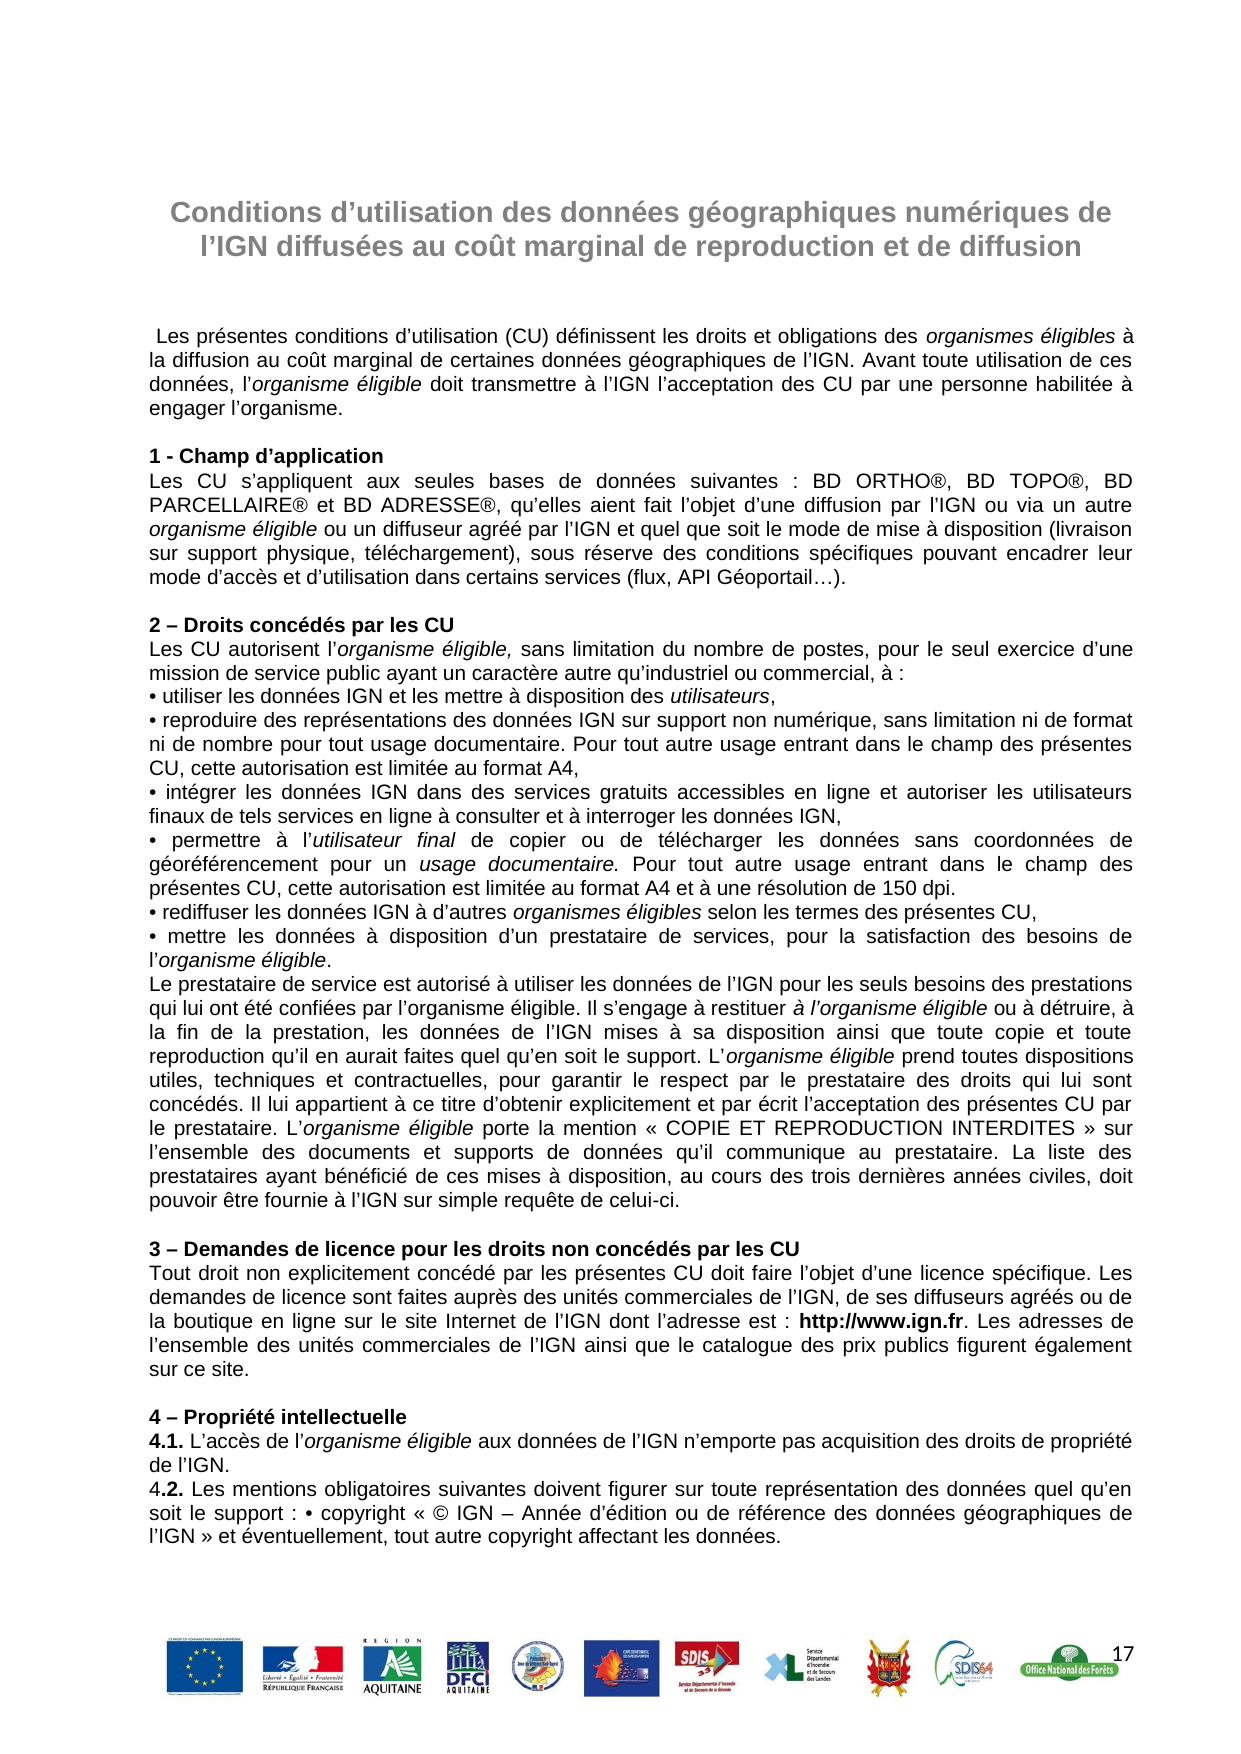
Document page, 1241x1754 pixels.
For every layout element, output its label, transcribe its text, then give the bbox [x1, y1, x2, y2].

text 4.2. Les mentions obligatoires suivantes doivent figurer sur toute représentation des données quel qu’en soit le support : • copyright « © IGN – Année d’édition ou de référence des données géographiques de l’IGN » et éventuellement, tout autre copyright affectant les données. [149, 1476, 1134, 1548]
text • rediffuser les données IGN à d’autres organismes éligibles selon les termes des présentes CU, [149, 900, 1134, 924]
text 4 – Propriété intellectuelle [149, 1404, 1134, 1428]
text 1 ‐ Champ d’application [149, 443, 1134, 469]
text • utiliser les données IGN et les mettre à disposition des utilisateurs, [149, 684, 1134, 708]
text • mettre les données à disposition d’un prestataire de services, pour la satisfaction des besoins de l’organisme éligible. [149, 924, 1134, 972]
text Tout droit non explicitement concédé par les présentes CU doit faire l’objet d’une licence spécifique. Les demandes de licence sont faites auprès des unités commerciales de l’IGN, de ses diffuseurs agréés ou de la boutique en ligne sur le site Internet de l’IGN dont l’adresse est : http://www.ign.fr. Les adresses de l’ensemble des unités commerciales de l’IGN ainsi que le catalogue des prix publics figurent également sur ce site. [149, 1261, 1134, 1381]
text Les CU s’appliquent aux seules bases de données suivantes : BD ORTHO®, BD TOPO®, BD PARCELLAIRE® et BD ADRESSE®, qu’elles aient fait l’objet d’une diffusion par l’IGN ou via un autre organisme éligible ou un diffuseur agréé par l’IGN et quel que soit le mode de mise à disposition (livraison sur support physique, téléchargement), sous réserve des conditions spécifiques pouvant encadrer leur mode d’accès et d’utilisation dans certains services (flux, API Géoportail…). [149, 469, 1134, 588]
text 4.1. L’accès de l’organisme éligible aux données de l’IGN n’emporte pas acquisition des droits de propriété de l’IGN. [149, 1428, 1134, 1476]
text 3 – Demandes de licence pour les droits non concédés par les CU [149, 1237, 1134, 1261]
text • intégrer les données IGN dans des services gratuits accessibles en ligne et autoriser les utilisateurs finaux de tels services en ligne à consulter et à interroger les données IGN, [149, 780, 1134, 828]
text • permettre à l’utilisateur final de copier ou de télécharger les données sans coordonnées de géoréférencement pour un usage documentaire. Pour tout autre usage entrant dans le champ des présentes CU, cette autorisation est limitée au format A4 et à une résolution de 150 dpi. [149, 828, 1134, 900]
text • reproduire des représentations des données IGN sur support non numérique, sans limitation ni de format ni de nombre pour tout usage documentaire. Pour tout autre usage entrant dans le champ des présentes CU, cette autorisation est limitée au format A4, [149, 708, 1134, 780]
text Les CU autorisent l’organisme éligible, sans limitation du nombre de postes, pour le seul exercice d’une mission de service public ayant un caractère autre qu’industriel ou commercial, à : [149, 636, 1134, 684]
picture [153, 1634, 1129, 1702]
text Conditions d’utilisation des données géographiques numériques de l’IGN diffusées au coût marginal de reproduction et de diffusion [149, 195, 1134, 262]
text Le prestataire de service est autorisé à utiliser les données de l’IGN pour les seuls besoins des prestations qui lui ont été confiées par l’organisme éligible. Il s’engage à restituer à l’organisme éligible ou à détruire, à la fin de la prestation, les données de l’IGN mises à sa disposition ainsi que toute copie et toute reproduction qu’il en aurait faites quel qu’en soit le support. L’organisme éligible prend toutes dispositions utiles, techniques et contractuelles, pour garantir le respect par le prestataire des droits qui lui sont concédés. Il lui appartient à ce titre d’obtenir explicitement et par écrit l’acceptation des présentes CU par le prestataire. L’organisme éligible porte la mention « COPIE ET REPRODUCTION INTERDITES » sur l’ensemble des documents et supports de données qu’il communique au prestataire. La liste des prestataires ayant bénéficié de ces mises à disposition, au cours des trois dernières années civiles, doit pouvoir être fournie à l’IGN sur simple requête de celui‐ci. [149, 972, 1134, 1213]
text 2 – Droits concédés par les CU [149, 612, 1134, 636]
text Les présentes conditions d’utilisation (CU) définissent les droits et obligations des organismes éligibles à la diffusion au coût marginal de certaines données géographiques de l’IGN. Avant toute utilisation de ces données, l’organisme éligible doit transmettre à l’IGN l’acceptation des CU par une personne habilitée à engager l’organisme. [149, 323, 1134, 419]
